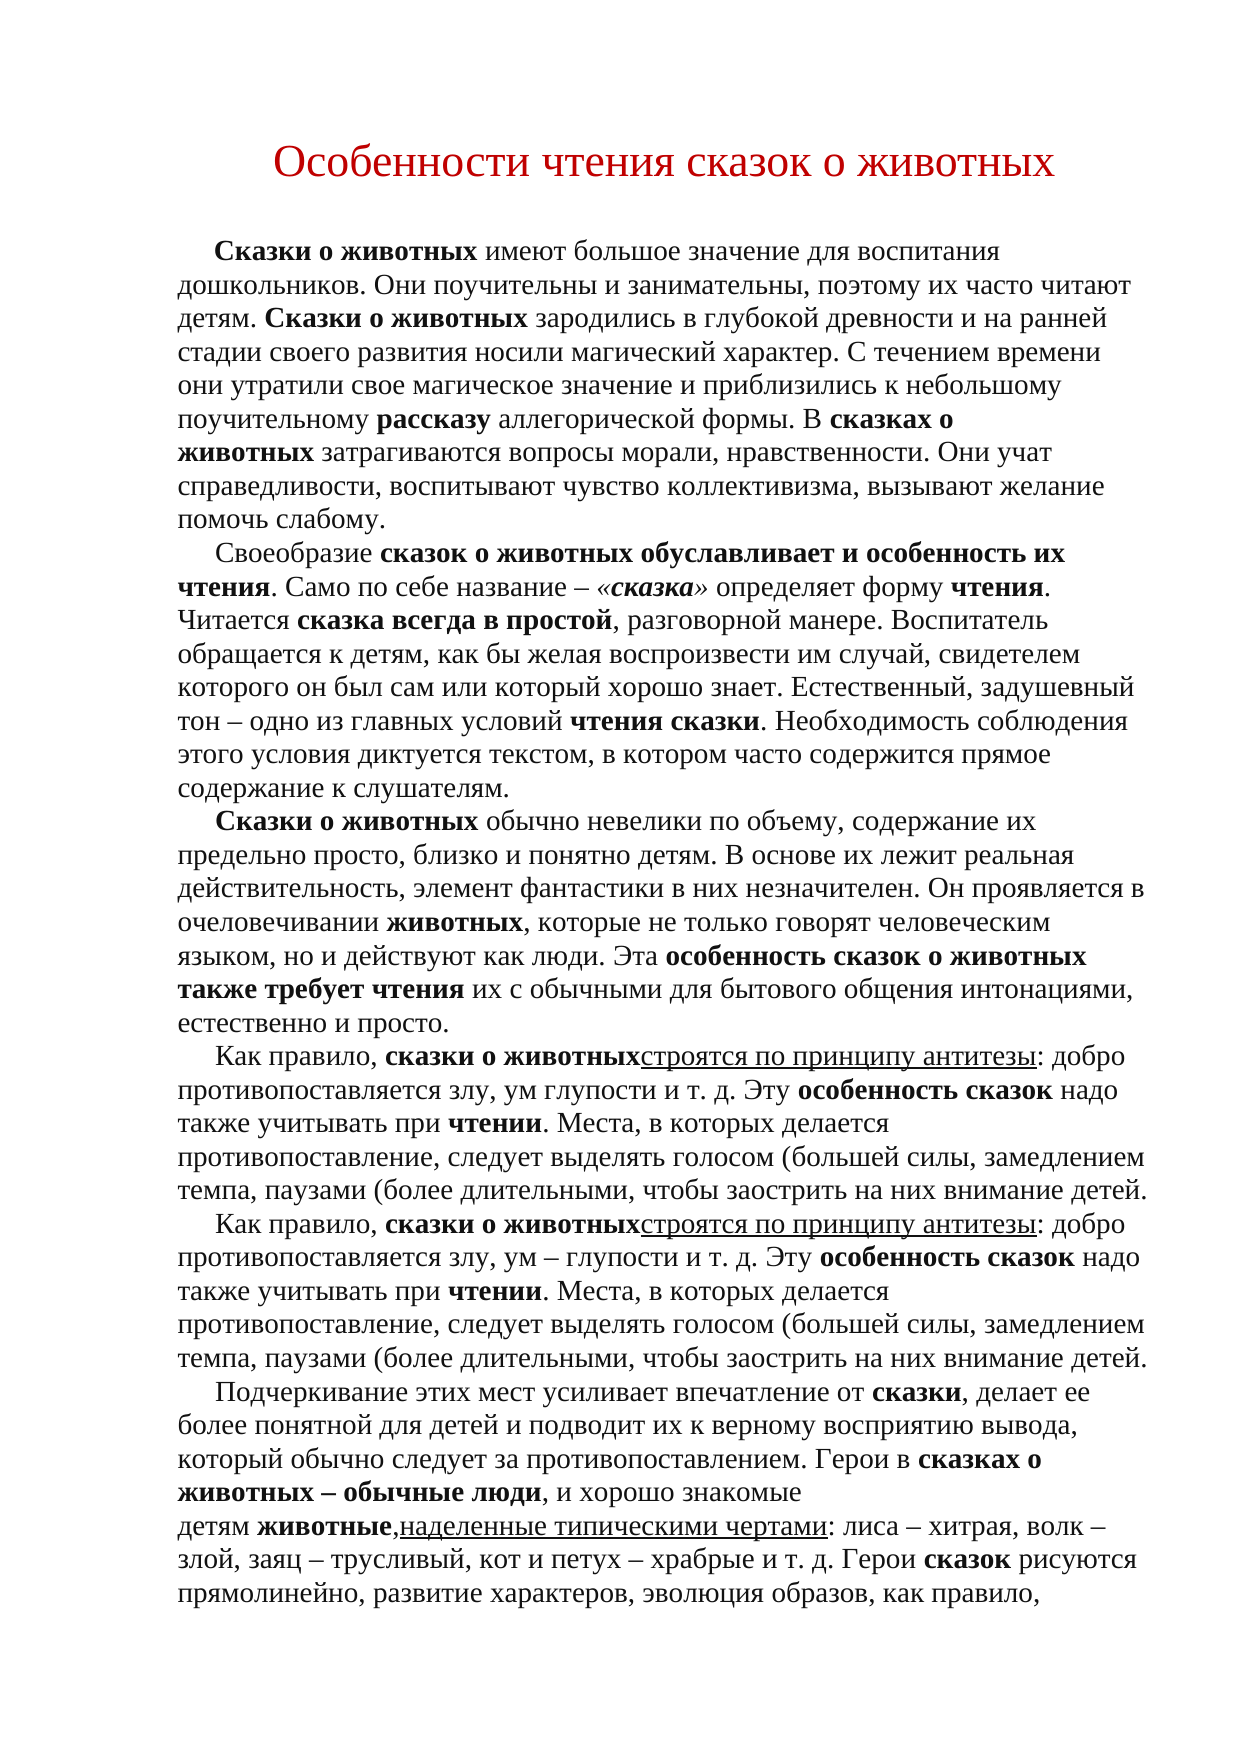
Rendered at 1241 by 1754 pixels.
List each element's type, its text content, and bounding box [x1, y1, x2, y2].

text Особенности чтения сказок о животных [177, 134, 1152, 186]
text Как правило, сказки о животныхстроятся по принципу антитезы: добро противопоставляется злу, ум – глупости и т. д. Эту особенность сказок надо также учитывать при чтении. Места, в которых делается противопоставление, следует выделять голосом (большей силы, замедлением темпа, паузами (более длительными, чтобы заострить на них внимание детей. [177, 1206, 1152, 1374]
text Сказки о животных обычно невелики по объему, содержание их предельно просто, близко и понятно детям. В основе их лежит реальная действительность, элемент фантастики в них незначителен. Он проявляется в очеловечивании животных, которые не только говорят человеческим языком, но и действуют как люди. Эта особенность сказок о животных также требует чтения их с обычными для бытового общения интонациями, естественно и просто. [177, 803, 1152, 1038]
text Своеобразие сказок о животных обуславливает и особенность их чтения. Само по себе название – «сказка» определяет форму чтения. Читается сказка всегда в простой, разговорной манере. Воспитатель обращается к детям, как бы желая воспроизвести им случай, свидетелем которого он был сам или который хорошо знает. Естественный, задушевный тон – одно из главных условий чтения сказки. Необходимость соблюдения этого условия диктуется текстом, в котором часто содержится прямое содержание к слушателям. [177, 535, 1152, 803]
text Как правило, сказки о животныхстроятся по принципу антитезы: добро противопоставляется злу, ум глупости и т. д. Эту особенность сказок надо также учитывать при чтении. Места, в которых делается противопоставление, следует выделять голосом (большей силы, замедлением темпа, паузами (более длительными, чтобы заострить на них внимание детей. [177, 1038, 1152, 1206]
text Сказки о животных имеют большое значение для воспитания дошкольников. Они поучительны и занимательны, поэтому их часто читают детям. Сказки о животных зародились в глубокой древности и на ранней стадии своего развития носили магический характер. С течением времени они утратили свое магическое значение и приблизились к небольшому поучительному рассказу аллегорической формы. В сказках о животных затрагиваются вопросы морали, нравственности. Они учат справедливости, воспитывают чувство коллективизма, вызывают желание помочь слабому. [177, 233, 1152, 535]
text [177, 1374, 1152, 1608]
